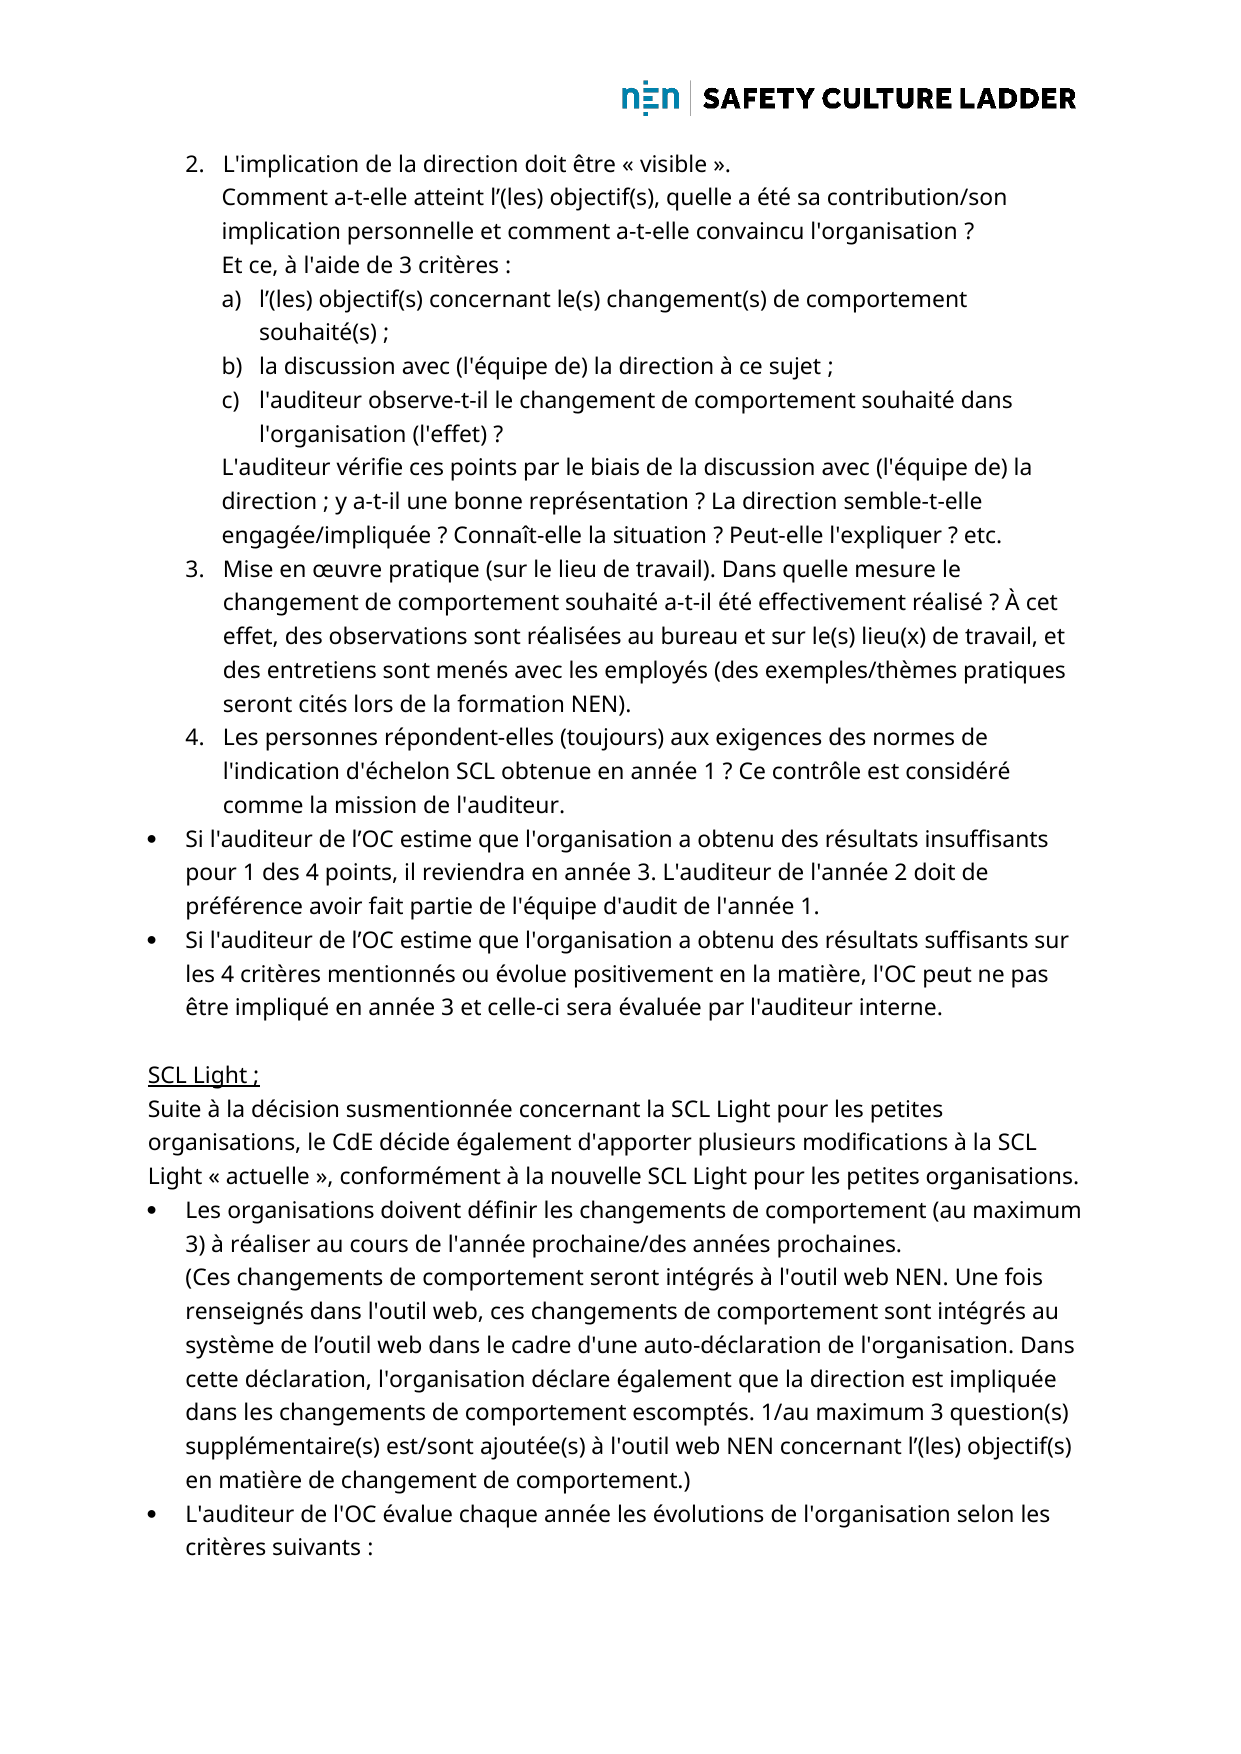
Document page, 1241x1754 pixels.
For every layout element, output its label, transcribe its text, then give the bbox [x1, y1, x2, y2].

text Suite à la décision susmentionnée concernant la SCL Light pour les petites organisations, le CdE décide également d'apporter plusieurs modifications à la SCL Light « actuelle », conformément à la nouvelle SCL Light pour les petites organisations. [148, 1093, 1093, 1191]
list Si l'auditeur de l’OC estime que l'organisation a obtenu des résultats suffisants sur les 4 critères mentionnés ou évolue positivement en la matière, l'OC peut ne pas être impliqué en année 3 et celle-ci sera évaluée par l'auditeur interne. [148, 924, 1093, 1023]
text Comment a-t-elle atteint l’(les) objectif(s), quelle a été sa contribution/son implication personnelle et comment a-t-elle convaincu l'organisation ? [221, 181, 1093, 246]
list Les organisations doivent définir les changements de comportement (au maximum 3) à réaliser au cours de l'année prochaine/des années prochaines. (Ces changements de comportement seront intégrés à l'outil web NEN. Une fois renseignés dans l'outil web, ces changements de comportement sont intégrés au système de l’outil web dans le cadre d'une auto-déclaration de l'organisation. Dans cette déclaration, l'organisation déclare également que la direction est impliquée dans les changements de comportement escomptés. 1/au maximum 3 question(s) supplémentaire(s) est/sont ajoutée(s) à l'outil web NEN concernant l’(les) objectif(s) en matière de changement de comportement.) [148, 1194, 1093, 1495]
list l’(les) objectif(s) concernant le(s) changement(s) de comportement souhaité(s) ; [221, 283, 1093, 348]
list Les personnes répondent-elles (toujours) aux exigences des normes de l'indication d'échelon SCL obtenue en année 1 ? Ce contrôle est considéré comme la mission de l'auditeur. [185, 721, 1093, 820]
list L'auditeur de l'OC évalue chaque année les évolutions de l'organisation selon les critères suivants : [148, 1498, 1093, 1563]
text L'auditeur vérifie ces points par le biais de la discussion avec (l'équipe de) la direction ; y a-t-il une bonne représentation ? La direction semble-t-elle engagée/impliquée ? Connaît-elle la situation ? Peut-elle l'expliquer ? etc. [221, 451, 1093, 550]
list L'implication de la direction doit être « visible ». [185, 148, 1093, 179]
list Mise en œuvre pratique (sur le lieu de travail). Dans quelle mesure le changement de comportement souhaité a-t-il été effectivement réalisé ? À cet effet, des observations sont réalisées au bureau et sur le(s) lieu(x) de travail, et des entretiens sont menés avec les employés (des exemples/thèmes pratiques seront cités lors de la formation NEN). [185, 553, 1093, 719]
list Si l'auditeur de l’OC estime que l'organisation a obtenu des résultats insuffisants pour 1 des 4 points, il reviendra en année 3. L'auditeur de l'année 2 doit de préférence avoir fait partie de l'équipe d'audit de l'année 1. [148, 823, 1093, 921]
picture [605, 73, 1093, 123]
list la discussion avec (l'équipe de) la direction à ce sujet ; [221, 350, 1093, 381]
text SCL Light ; [148, 1059, 1093, 1090]
list l'auditeur observe-t-il le changement de comportement souhaité dans l'organisation (l'effet) ? [221, 384, 1093, 449]
text Et ce, à l'aide de 3 critères : [221, 249, 1093, 280]
